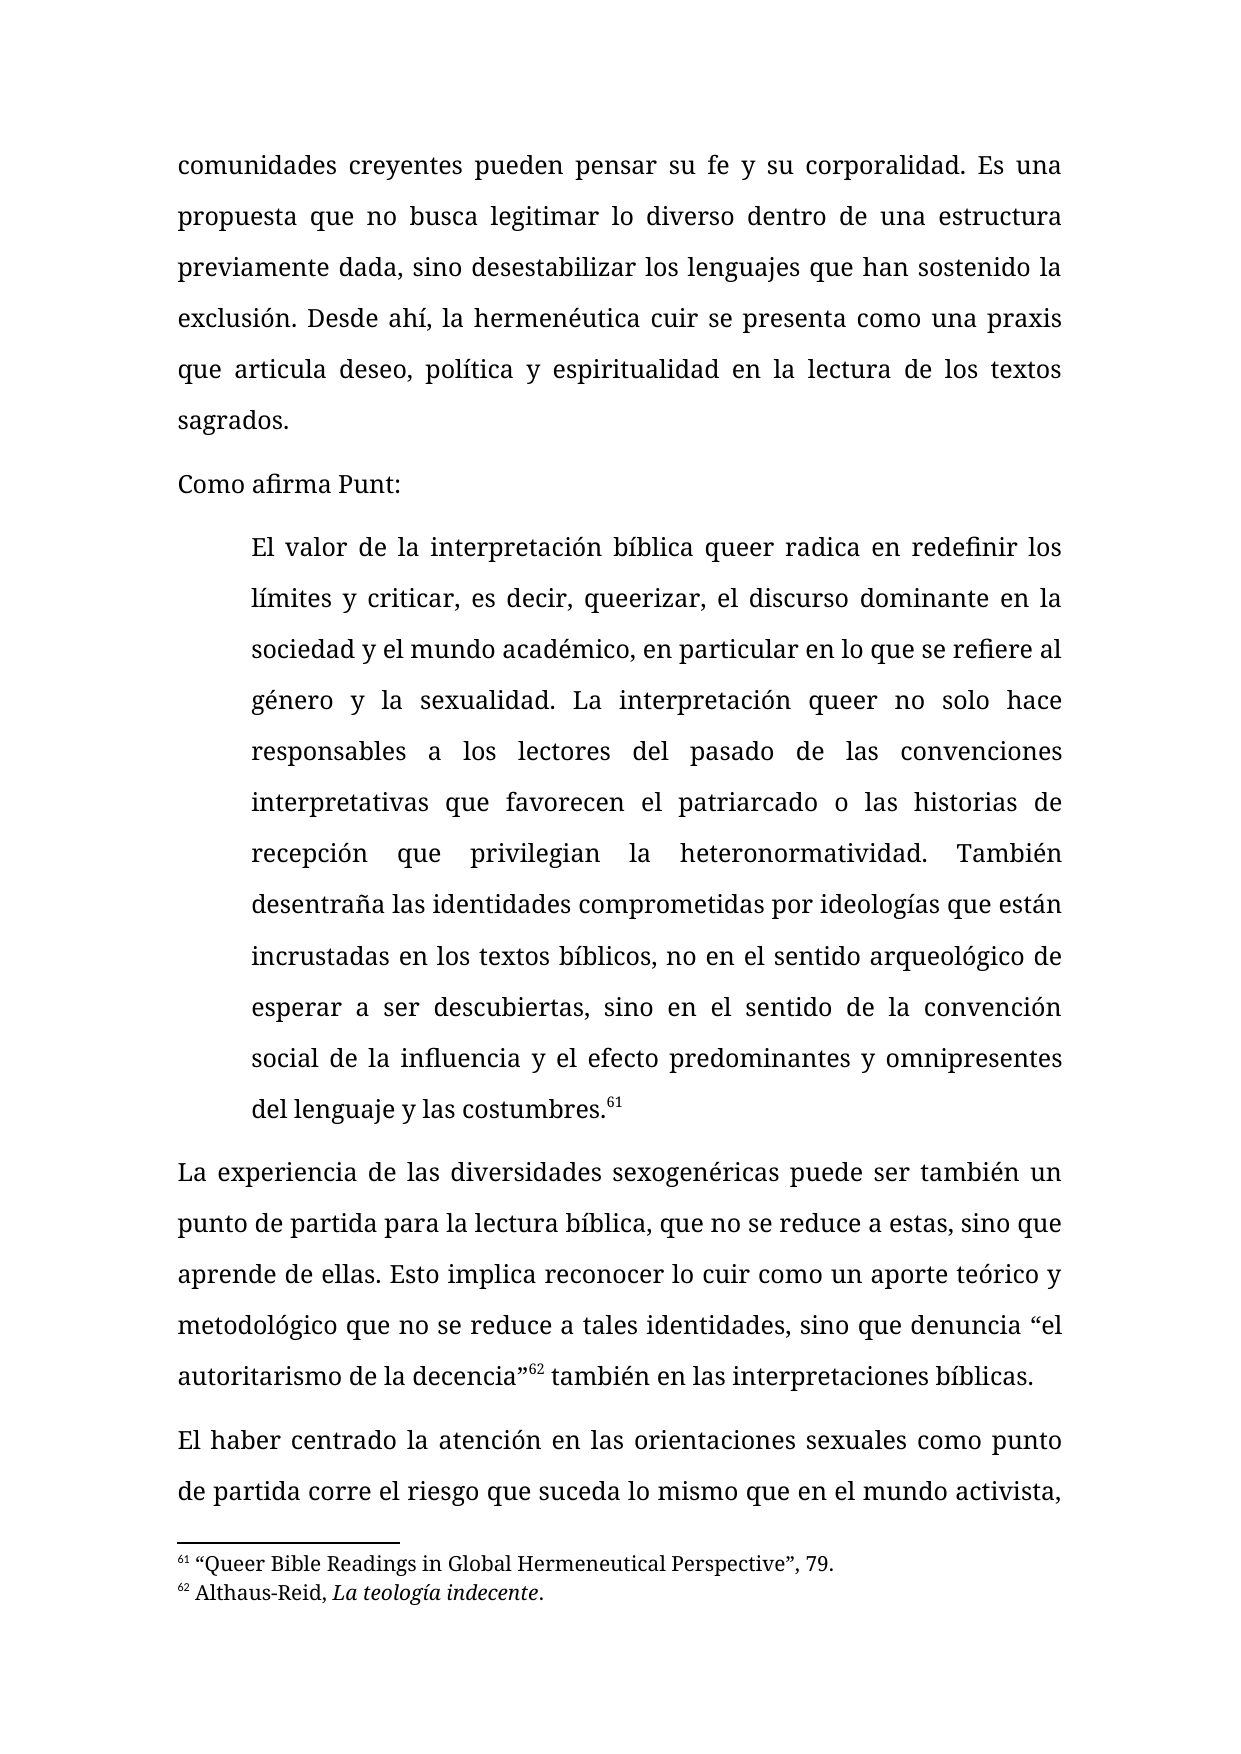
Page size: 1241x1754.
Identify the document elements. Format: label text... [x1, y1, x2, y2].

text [177, 1423, 1063, 1508]
text El valor de la interpretación bíblica queer radica en redefinir los límites y criticar, es decir, queerizar, el discurso dominante en la sociedad y el mundo académico, en particular en lo que se refiere al género y la sexualidad. La interpretación queer no solo hace responsables a los lectores del pasado de las convenciones interpretativas que favorecen el patriarcado o las historias de recepción que privilegian la heteronormatividad. También desentraña las identidades comprometidas por ideologías que están incrustadas en los textos bíblicos, no en el sentido arqueológico de esperar a ser descubiertas, sino en el sentido de la convención social de la influencia y el efecto predominantes y omnipresentes del lenguaje y las costumbres. [251, 530, 1063, 1125]
text La experiencia de las diversidades sexogenéricas puede ser también un punto de partida para la lectura bíblica, que no se reduce a estas, sino que aprende de ellas. Esto implica reconocer lo cuir como un aporte teórico y metodológico que no se reduce a tales identidades, sino que denuncia “el autoritarismo de la decencia” también en las interpretaciones bíblicas. [177, 1155, 1063, 1393]
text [177, 148, 1063, 437]
text Como afirma Punt: [177, 466, 1063, 500]
